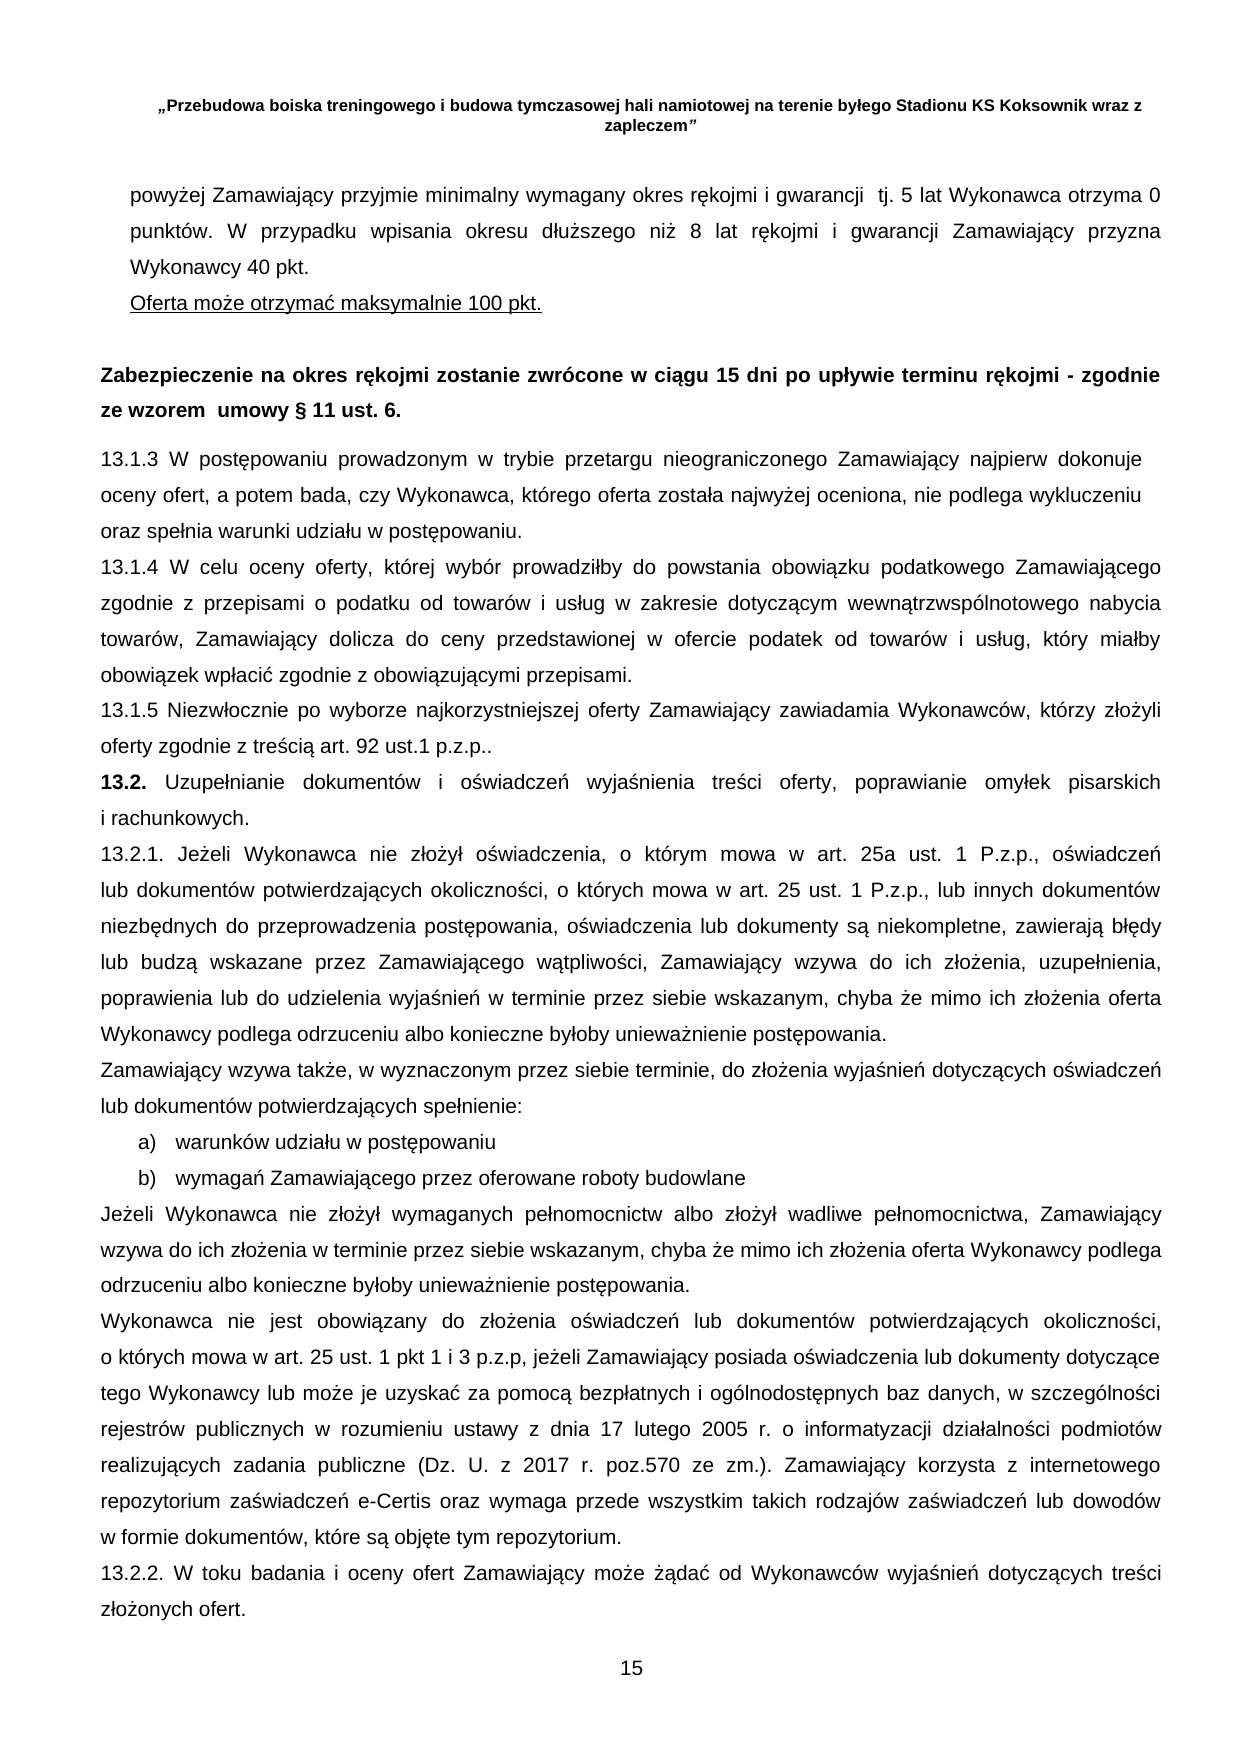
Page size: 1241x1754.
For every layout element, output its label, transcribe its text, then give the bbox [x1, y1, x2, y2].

text powyżej Zamawiający przyjmie minimalny wymagany okres rękojmi i gwarancji tj. 5 lat Wykonawca otrzyma 0 punktów. W przypadku wpisania okresu dłuższego niż 8 lat rękojmi i gwarancji Zamawiający przyzna Wykonawcy 40 pkt. [130, 183, 1162, 278]
text 13.2. Uzupełnianie dokumentów i oświadczeń wyjaśnienia treści oferty, poprawianie omyłek pisarskich i rachunkowych. [100, 770, 1162, 830]
text 13.1.3 W postępowaniu prowadzonym w trybie przetargu nieograniczonego Zamawiający najpierw dokonuje oceny ofert, a potem bada, czy Wykonawca, którego oferta została najwyżej oceniona, nie podlega wykluczeniu oraz spełnia warunki udziału w postępowaniu. [100, 447, 1144, 543]
text Wykonawca nie jest obowiązany do złożenia oświadczeń lub dokumentów potwierdzających okoliczności, o których mowa w art. 25 ust. 1 pkt 1 i 3 p.z.p, jeżeli Zamawiający posiada oświadczenia lub dokumenty dotyczące tego Wykonawcy lub może je uzyskać za pomocą bezpłatnych i ogólnodostępnych baz danych, w szczególności rejestrów publicznych w rozumieniu ustawy z dnia 17 lutego 2005 r. o informatyzacji działalności podmiotów realizujących zadania publiczne (Dz. U. z 2017 r. poz.570 ze zm.). Zamawiający korzysta z internetowego repozytorium zaświadczeń e-Certis oraz wymaga przede wszystkim takich rodzajów zaświadczeń lub dowodów w formie dokumentów, które są objęte tym repozytorium. [100, 1309, 1162, 1549]
text 13.1.5 Niezwłocznie po wyborze najkorzystniejszej oferty Zamawiający zawiadamia Wykonawców, którzy złożyli oferty zgodnie z treścią art. 92 ust.1 p.z.p.. [100, 698, 1162, 758]
list wymagań Zamawiającego przez oferowane roboty budowlane [138, 1166, 1162, 1189]
text Zamawiający wzywa także, w wyznaczonym przez siebie terminie, do złożenia wyjaśnień dotyczących oświadczeń lub dokumentów potwierdzających spełnienie: [100, 1058, 1162, 1118]
text 13.2.2. W toku badania i oceny ofert Zamawiający może żądać od Wykonawców wyjaśnień dotyczących treści złożonych ofert. [100, 1561, 1162, 1621]
text 13.1.4 W celu oceny oferty, której wybór prowadziłby do powstania obowiązku podatkowego Zamawiającego zgodnie z przepisami o podatku od towarów i usług w zakresie dotyczącym wewnątrzwspólnotowego nabycia towarów, Zamawiający dolicza do ceny przedstawionej w ofercie podatek od towarów i usług, który miałby obowiązek wpłacić zgodnie z obowiązującymi przepisami. [100, 554, 1162, 686]
text 13.2.1. Jeżeli Wykonawca nie złożył oświadczenia, o którym mowa w art. 25a ust. 1 P.z.p., oświadczeń lub dokumentów potwierdzających okoliczności, o których mowa w art. 25 ust. 1 P.z.p., lub innych dokumentów niezbędnych do przeprowadzenia postępowania, oświadczenia lub dokumenty są niekompletne, zawierają błędy lub budzą wskazane przez Zamawiającego wątpliwości, Zamawiający wzywa do ich złożenia, uzupełnienia, poprawienia lub do udzielenia wyjaśnień w terminie przez siebie wskazanym, chyba że mimo ich złożenia oferta Wykonawcy podlega odrzuceniu albo konieczne byłoby unieważnienie postępowania. [100, 842, 1162, 1046]
text Zabezpieczenie na okres rękojmi zostanie zwrócone w ciągu 15 dni po upływie terminu rękojmi - zgodnie ze wzorem umowy § 11 ust. 6. [100, 362, 1162, 422]
text Oferta może otrzymać maksymalnie 100 pkt. [130, 291, 1162, 314]
text Jeżeli Wykonawca nie złożył wymaganych pełnomocnictw albo złożył wadliwe pełnomocnictwa, Zamawiający wzywa do ich złożenia w terminie przez siebie wskazanym, chyba że mimo ich złożenia oferta Wykonawcy podlega odrzuceniu albo konieczne byłoby unieważnienie postępowania. [100, 1201, 1162, 1297]
list warunków udziału w postępowaniu [138, 1129, 1162, 1153]
